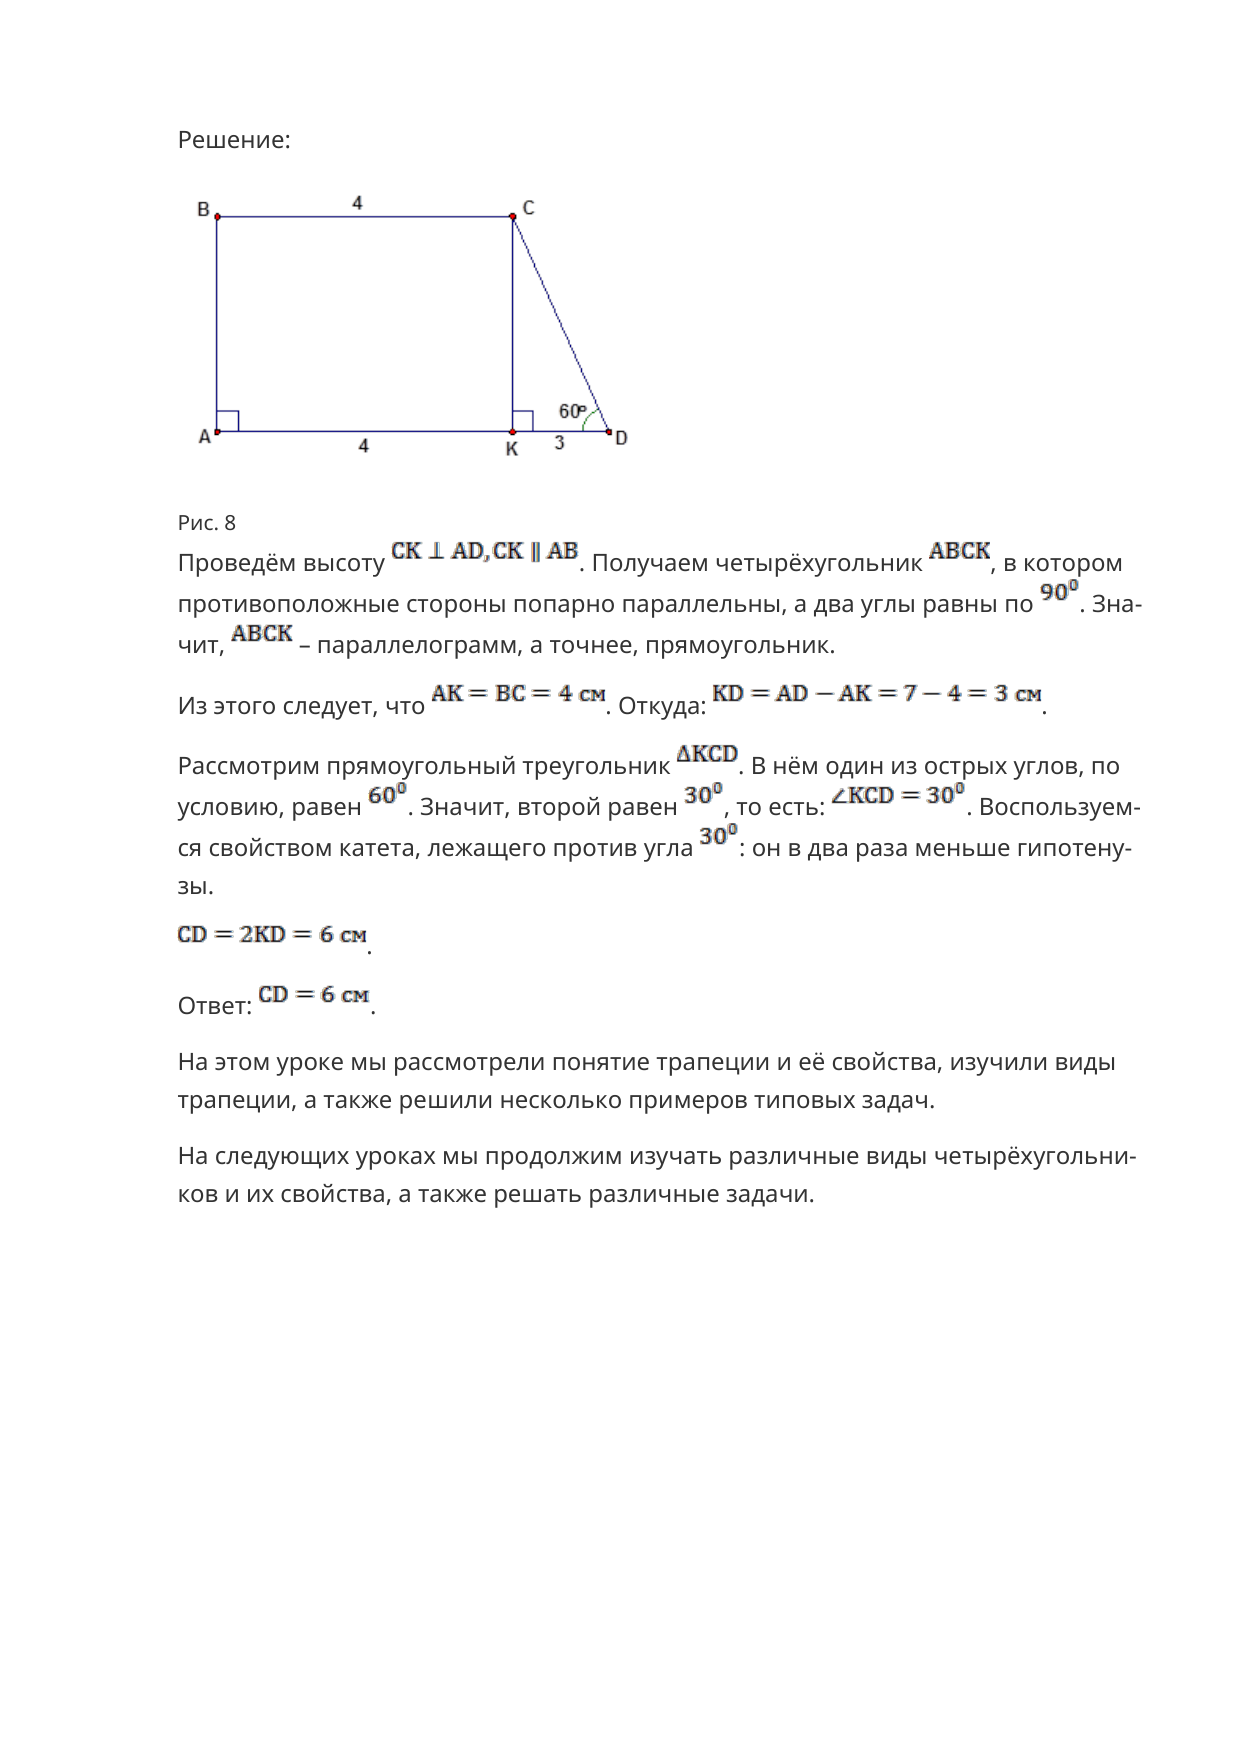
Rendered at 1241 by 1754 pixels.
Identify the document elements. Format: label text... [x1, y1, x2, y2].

text На этом уроке мы рассмотрели понятие трапеции и её свойства, изучили виды трапеции, а также решили несколько примеров типовых задач. [177, 1040, 1152, 1115]
picture [231, 619, 293, 654]
picture [177, 920, 367, 955]
picture [676, 739, 738, 775]
picture [177, 174, 653, 481]
text На следующих уроках мы продолжим изучать различные виды четырёхугольников и их свойства, а также решать различные задачи. [177, 1134, 1152, 1209]
picture [431, 679, 606, 714]
text Ответ: . [177, 980, 1152, 1022]
text . [177, 920, 1152, 961]
picture [684, 781, 724, 816]
picture [699, 822, 739, 857]
picture [1040, 578, 1079, 613]
picture [368, 781, 408, 816]
picture [929, 536, 990, 572]
text Рассмотрим прямоугольный треугольник . В нём один из острых углов, по условию, равен . Значит, второй равен , то есть: . Воспользуемся свойством катета, лежащего против угла : он в два раза меньше гипотенузы. [177, 740, 1152, 901]
text Рис. 8 [177, 499, 1152, 537]
picture [258, 980, 370, 1015]
picture [831, 781, 966, 816]
text Решение: [177, 118, 1152, 156]
picture [712, 679, 1042, 714]
text Проведём высоту . Получаем четырёхугольник , в котором противоположные стороны попарно параллельны, а два углы равны по . Значит, – параллелограмм, а точнее, прямоугольник. [177, 537, 1152, 661]
picture [391, 536, 579, 572]
